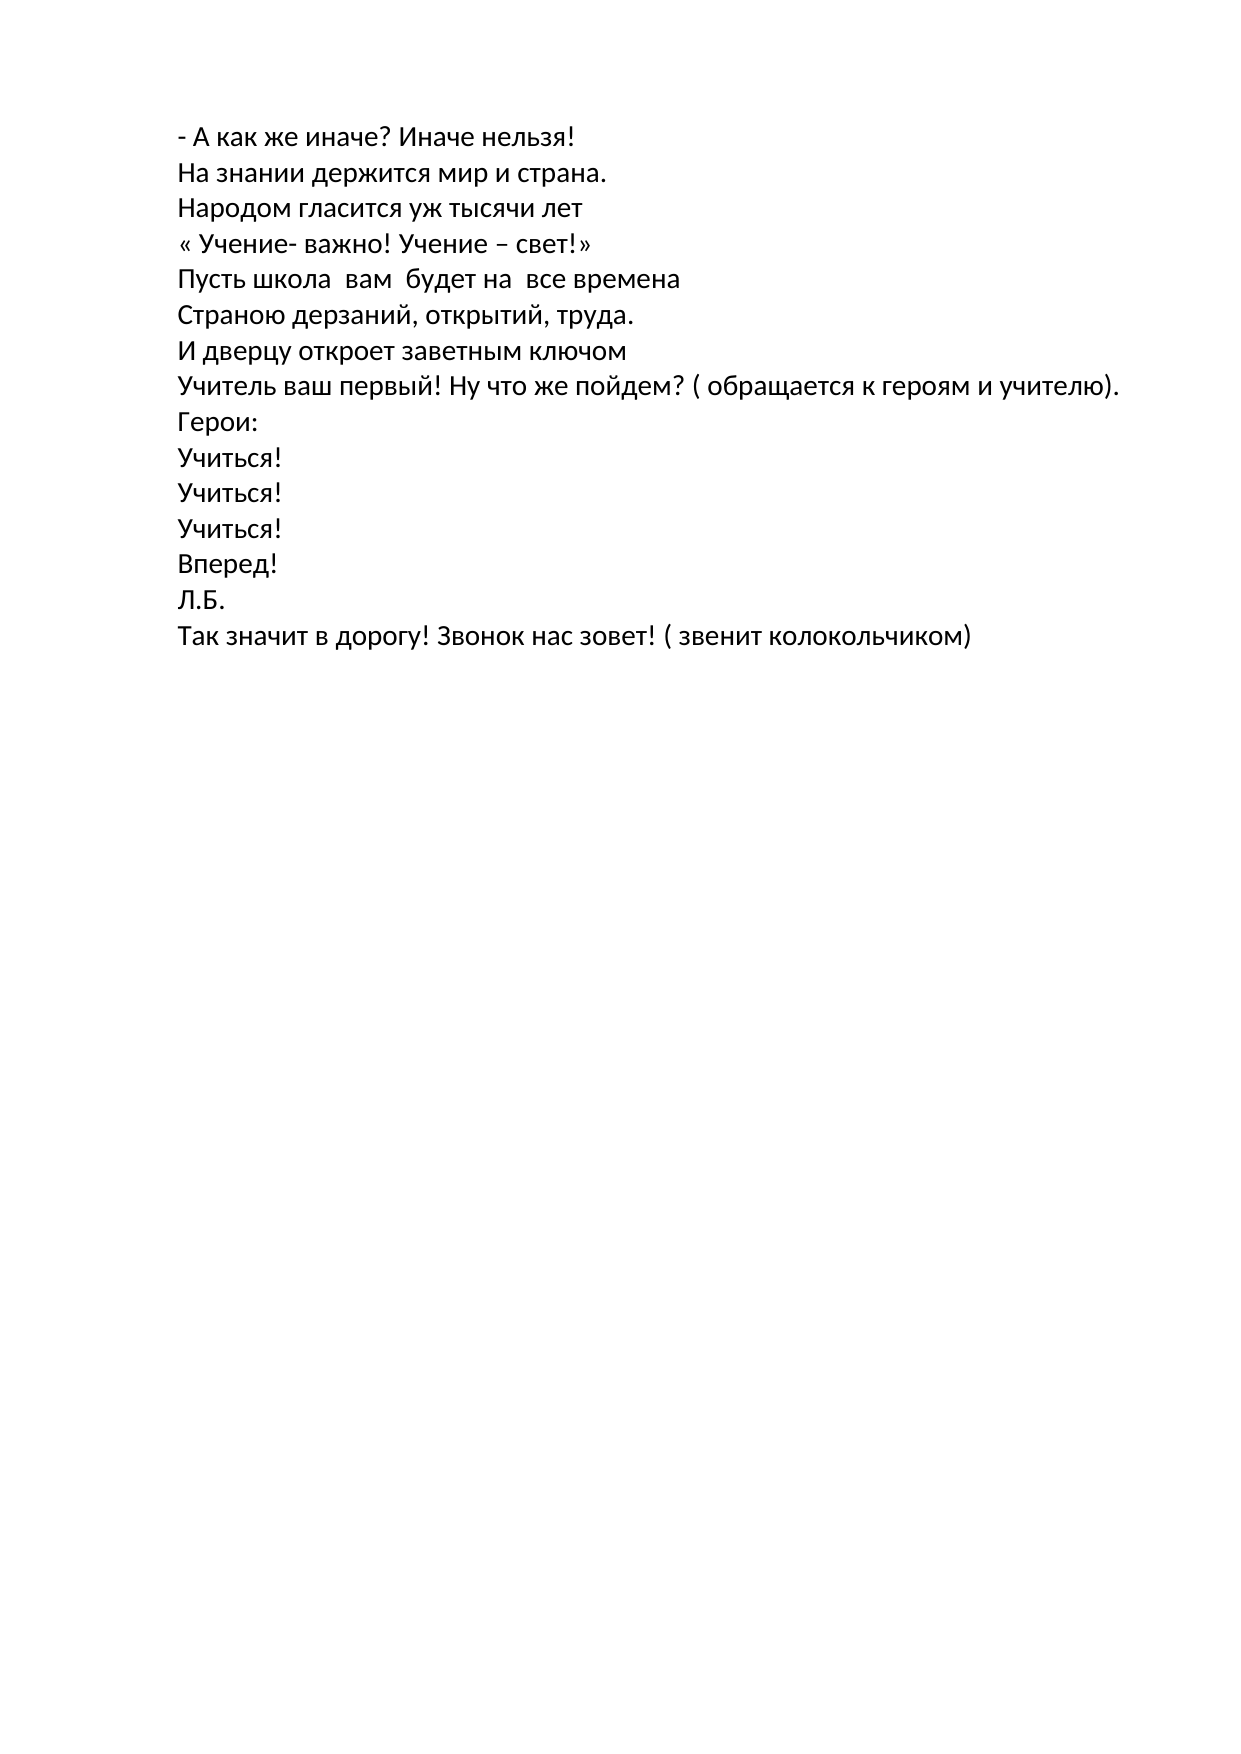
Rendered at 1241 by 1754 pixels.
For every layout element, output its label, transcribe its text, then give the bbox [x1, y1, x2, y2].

text Учиться! [177, 510, 1152, 546]
text Учиться! [177, 474, 1152, 510]
text - А как же иначе? Иначе нельзя! [177, 118, 1152, 154]
text Герои: [177, 403, 1152, 439]
text Л.Б. [177, 581, 1152, 617]
text Пусть школа вам будет на все времена [177, 261, 1152, 296]
text Учиться! [177, 439, 1152, 474]
text На знании держится мир и страна. [177, 154, 1152, 189]
text « Учение- важно! Учение – свет!» [177, 225, 1152, 261]
text Вперед! [177, 546, 1152, 581]
text Учитель ваш первый! Ну что же пойдем? ( обращается к героям и учителю). [177, 367, 1152, 403]
text Страною дерзаний, открытий, труда. [177, 296, 1152, 332]
text Так значит в дорогу! Звонок нас зовет! ( звенит колокольчиком) [177, 617, 1152, 652]
text И дверцу откроет заветным ключом [177, 332, 1152, 367]
text Народом гласится уж тысячи лет [177, 189, 1152, 225]
